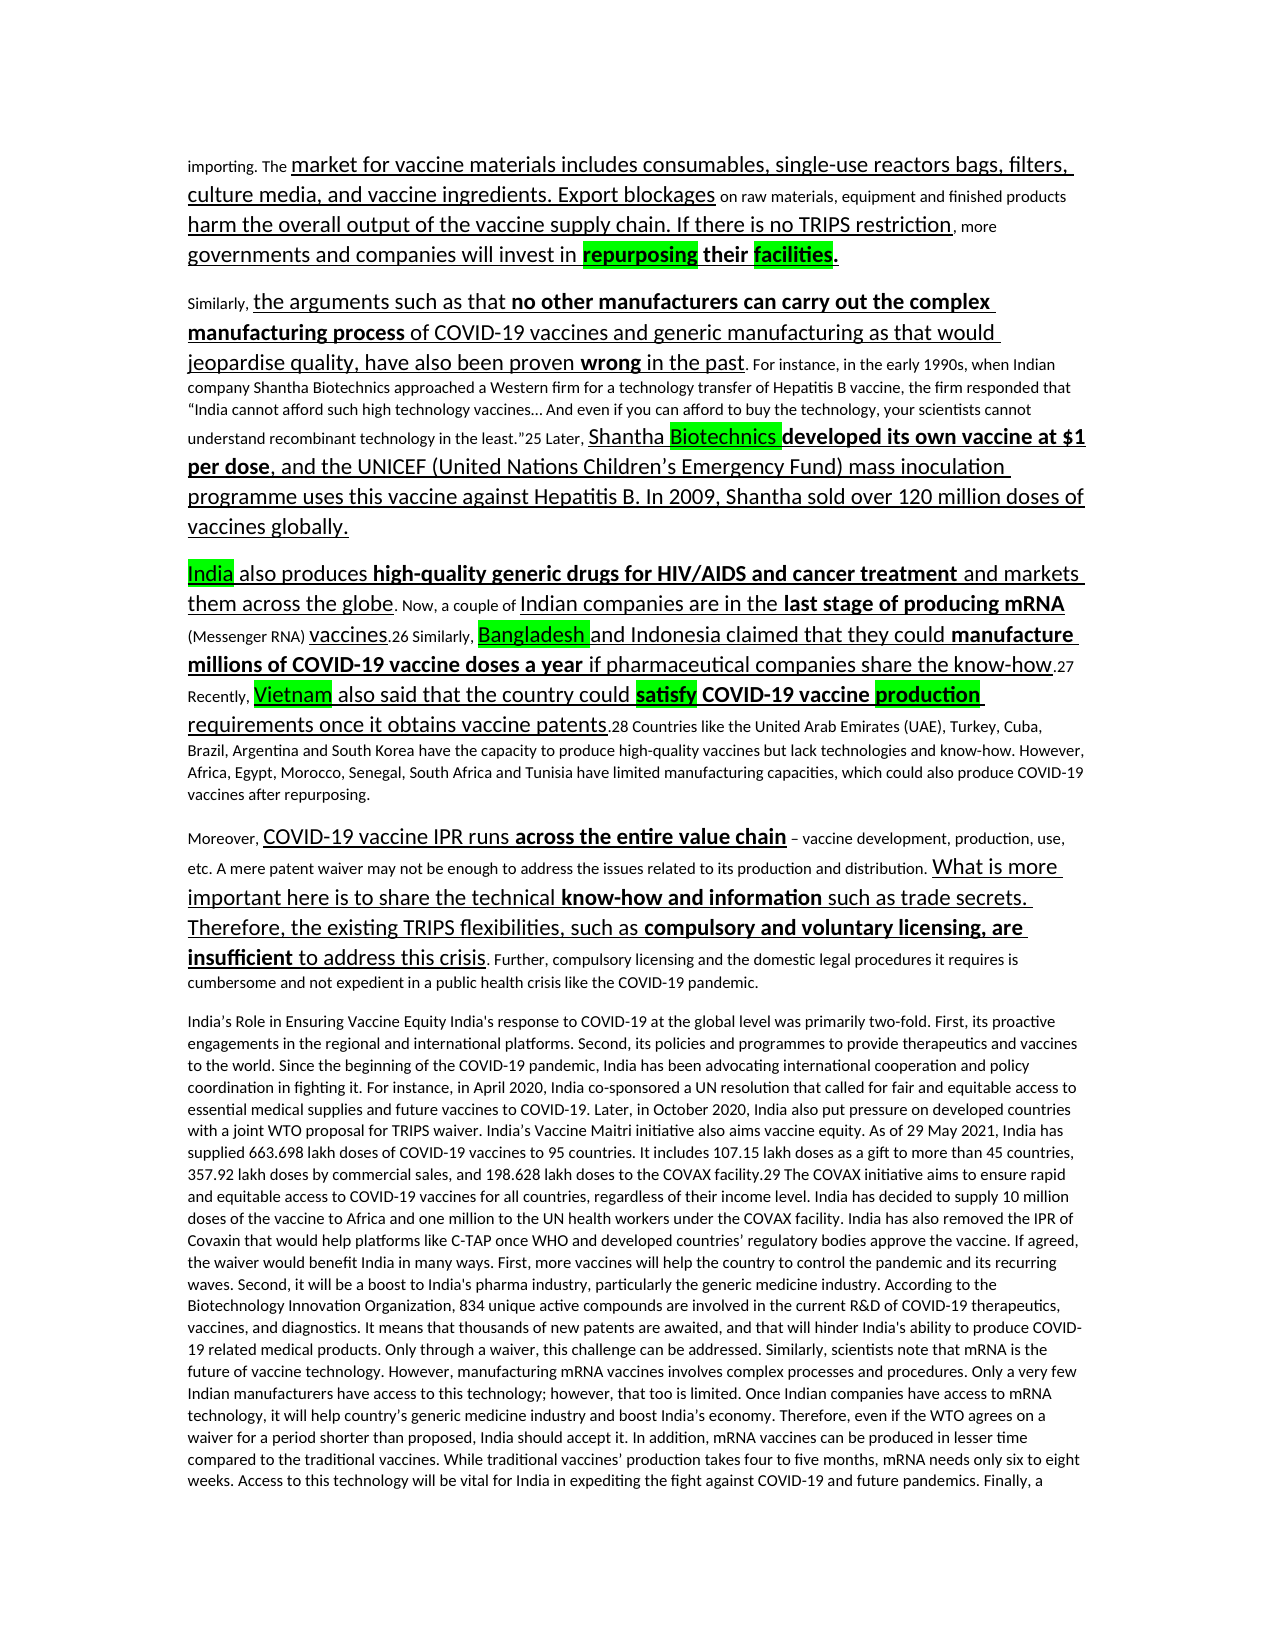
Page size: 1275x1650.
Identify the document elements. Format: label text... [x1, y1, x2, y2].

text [187, 1011, 1087, 1491]
text India also produces high-quality generic drugs for HIV/AIDS and cancer treatment and markets them across the globe. Now, a couple of Indian companies are in the last stage of producing mRNA (Messenger RNA) vaccines.26 Similarly, Bangladesh and Indonesia claimed that they could manufacture millions of COVID-19 vaccine doses a year if pharmaceutical companies share the know-how.27 Recently, Vietnam also said that the country could satisfy COVID-19 vaccine production requirements once it obtains vaccine patents.28 Countries like the United Arab Emirates (UAE), Turkey, Cuba, Brazil, Argentina and South Korea have the capacity to produce high-quality vaccines but lack technologies and know-how. However, Africa, Egypt, Morocco, Senegal, South Africa and Tunisia have limited manufacturing capacities, which could also produce COVID-19 vaccines after repurposing. [187, 559, 1087, 804]
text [187, 150, 1087, 269]
text Similarly, the arguments such as that no other manufacturers can carry out the complex manufacturing process of COVID-19 vaccines and generic manufacturing as that would jeopardise quality, have also been proven wrong in the past. For instance, in the early 1990s, when Indian company Shantha Biotechnics approached a Western firm for a technology transfer of Hepatitis B vaccine, the firm responded that “India cannot afford such high technology vaccines… And even if you can afford to buy the technology, your scientists cannot understand recombinant technology in the least.”25 Later, Shantha Biotechnics developed its own vaccine at $1 per dose, and the UNICEF (United Nations Children’s Emergency Fund) mass inoculation programme uses this vaccine against Hepatitis B. In 2009, Shantha sold over 120 million doses of vaccines globally. [187, 287, 1087, 541]
text Moreover, COVID-19 vaccine IPR runs across the entire value chain – vaccine development, production, use, etc. A mere patent waiver may not be enough to address the issues related to its production and distribution. What is more important here is to share the technical know-how and information such as trade secrets. Therefore, the existing TRIPS flexibilities, such as compulsory and voluntary licensing, are insufficient to address this crisis. Further, compulsory licensing and the domestic legal procedures it requires is cumbersome and not expedient in a public health crisis like the COVID-19 pandemic. [187, 822, 1087, 993]
